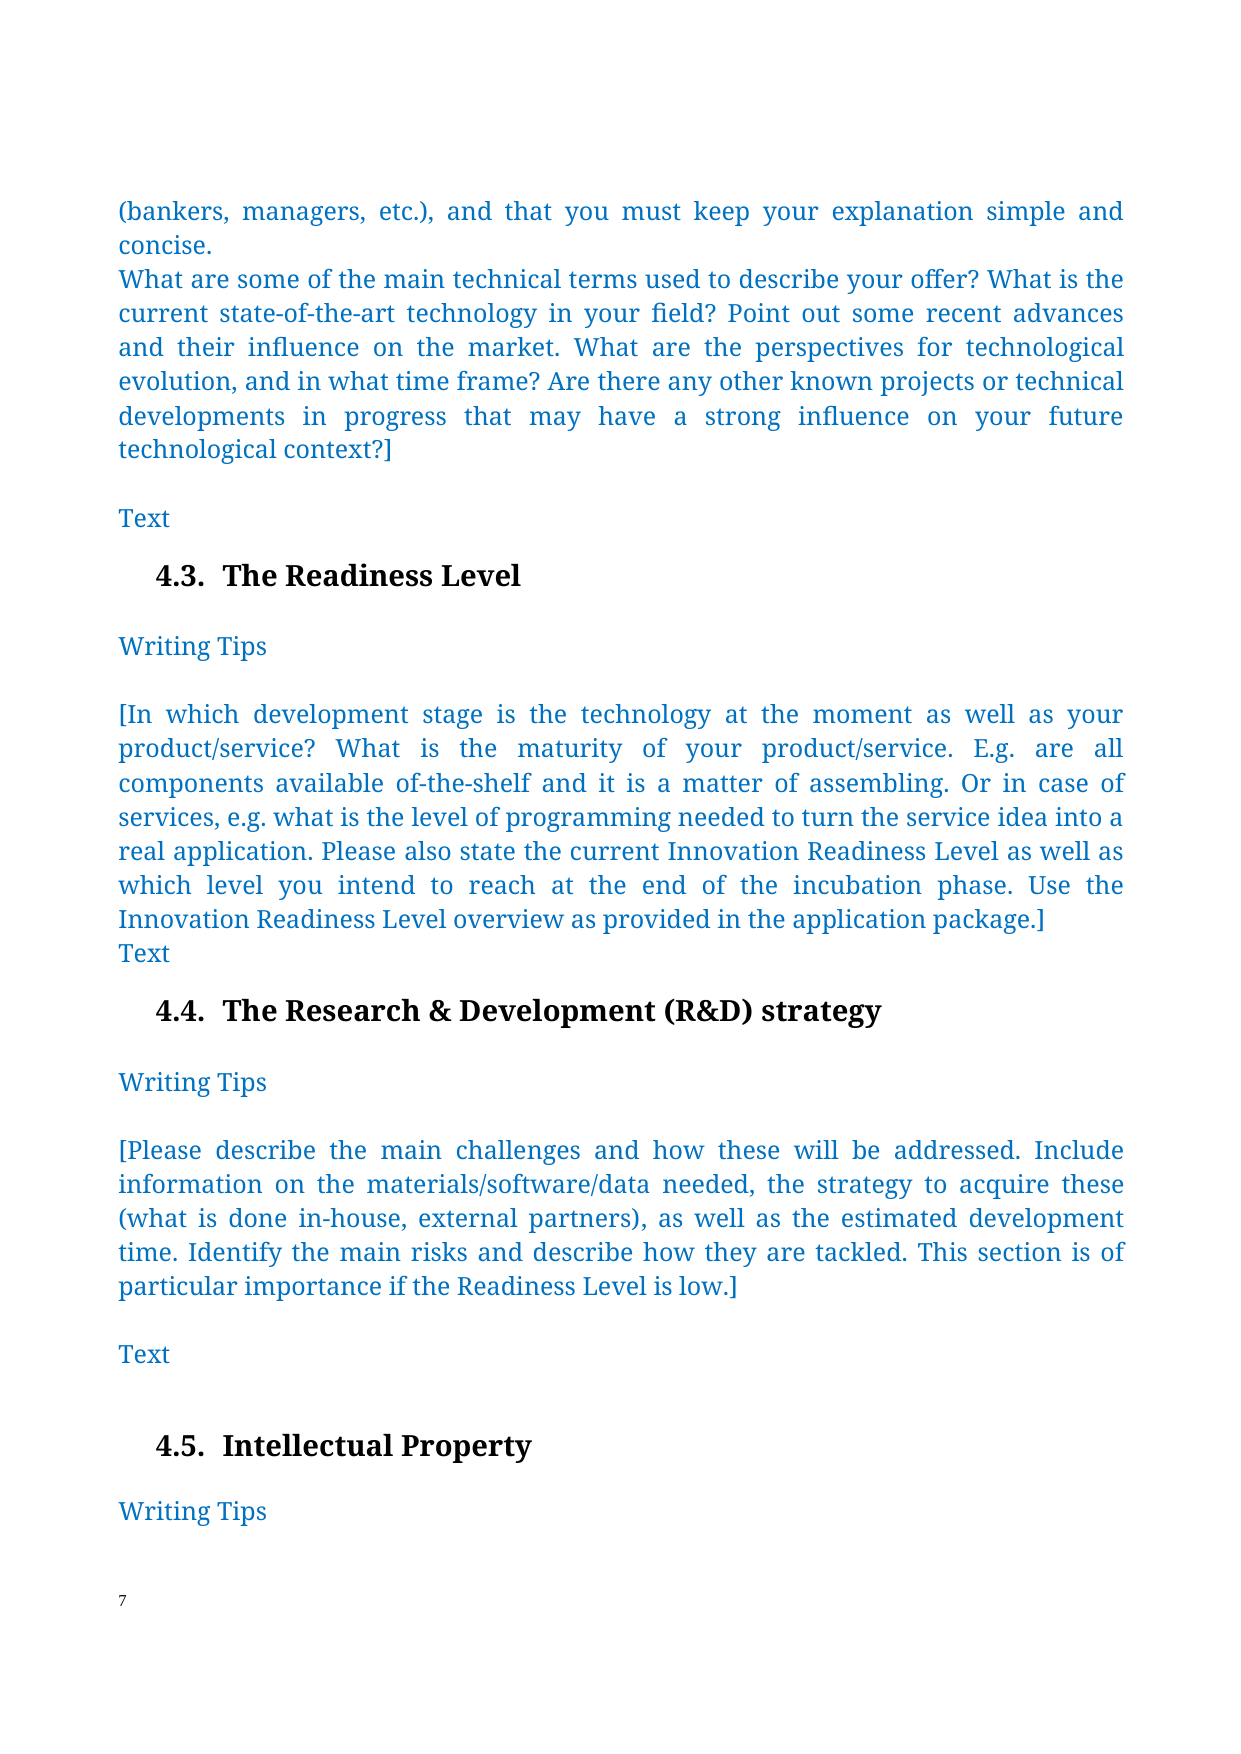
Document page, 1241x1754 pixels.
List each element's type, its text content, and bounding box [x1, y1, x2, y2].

subtitle Intellectual Property [156, 1426, 1125, 1465]
text Text [118, 936, 1125, 969]
text Writing Tips [118, 1494, 1125, 1528]
text Text [118, 1337, 1125, 1371]
text Writing Tips [118, 1064, 1125, 1098]
text Writing Tips [118, 629, 1125, 663]
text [118, 194, 1125, 262]
text Text [118, 500, 1125, 534]
text [Please describe the main challenges and how these will be addressed. Include information on the materials/software/data needed, the strategy to acquire these (what is done in-house, external partners), as well as the estimated development time. Identify the main risks and describe how they are tackled. This section is of particular importance if the Readiness Level is low.] [118, 1132, 1125, 1303]
text [In which development stage is the technology at the moment as well as your product/service? What is the maturity of your product/service. E.g. are all components available of-the-shelf and it is a matter of assembling. Or in case of services, e.g. what is the level of programming needed to turn the service idea into a real application. Please also state the current Innovation Readiness Level as well as which level you intend to reach at the end of the incubation phase. Use the Innovation Readiness Level overview as provided in the application package.] [118, 697, 1125, 936]
subtitle The Readiness Level [156, 555, 1125, 595]
text What are some of the main technical terms used to describe your offer? What is the current state-of-the-art technology in your field? Point out some recent advances and their influence on the market. What are the perspectives for technological evolution, and in what time frame? Are there any other known projects or technical developments in progress that may have a strong influence on your future technological context?] [118, 262, 1125, 466]
subtitle The Research & Development (R&D) strategy [156, 990, 1125, 1030]
